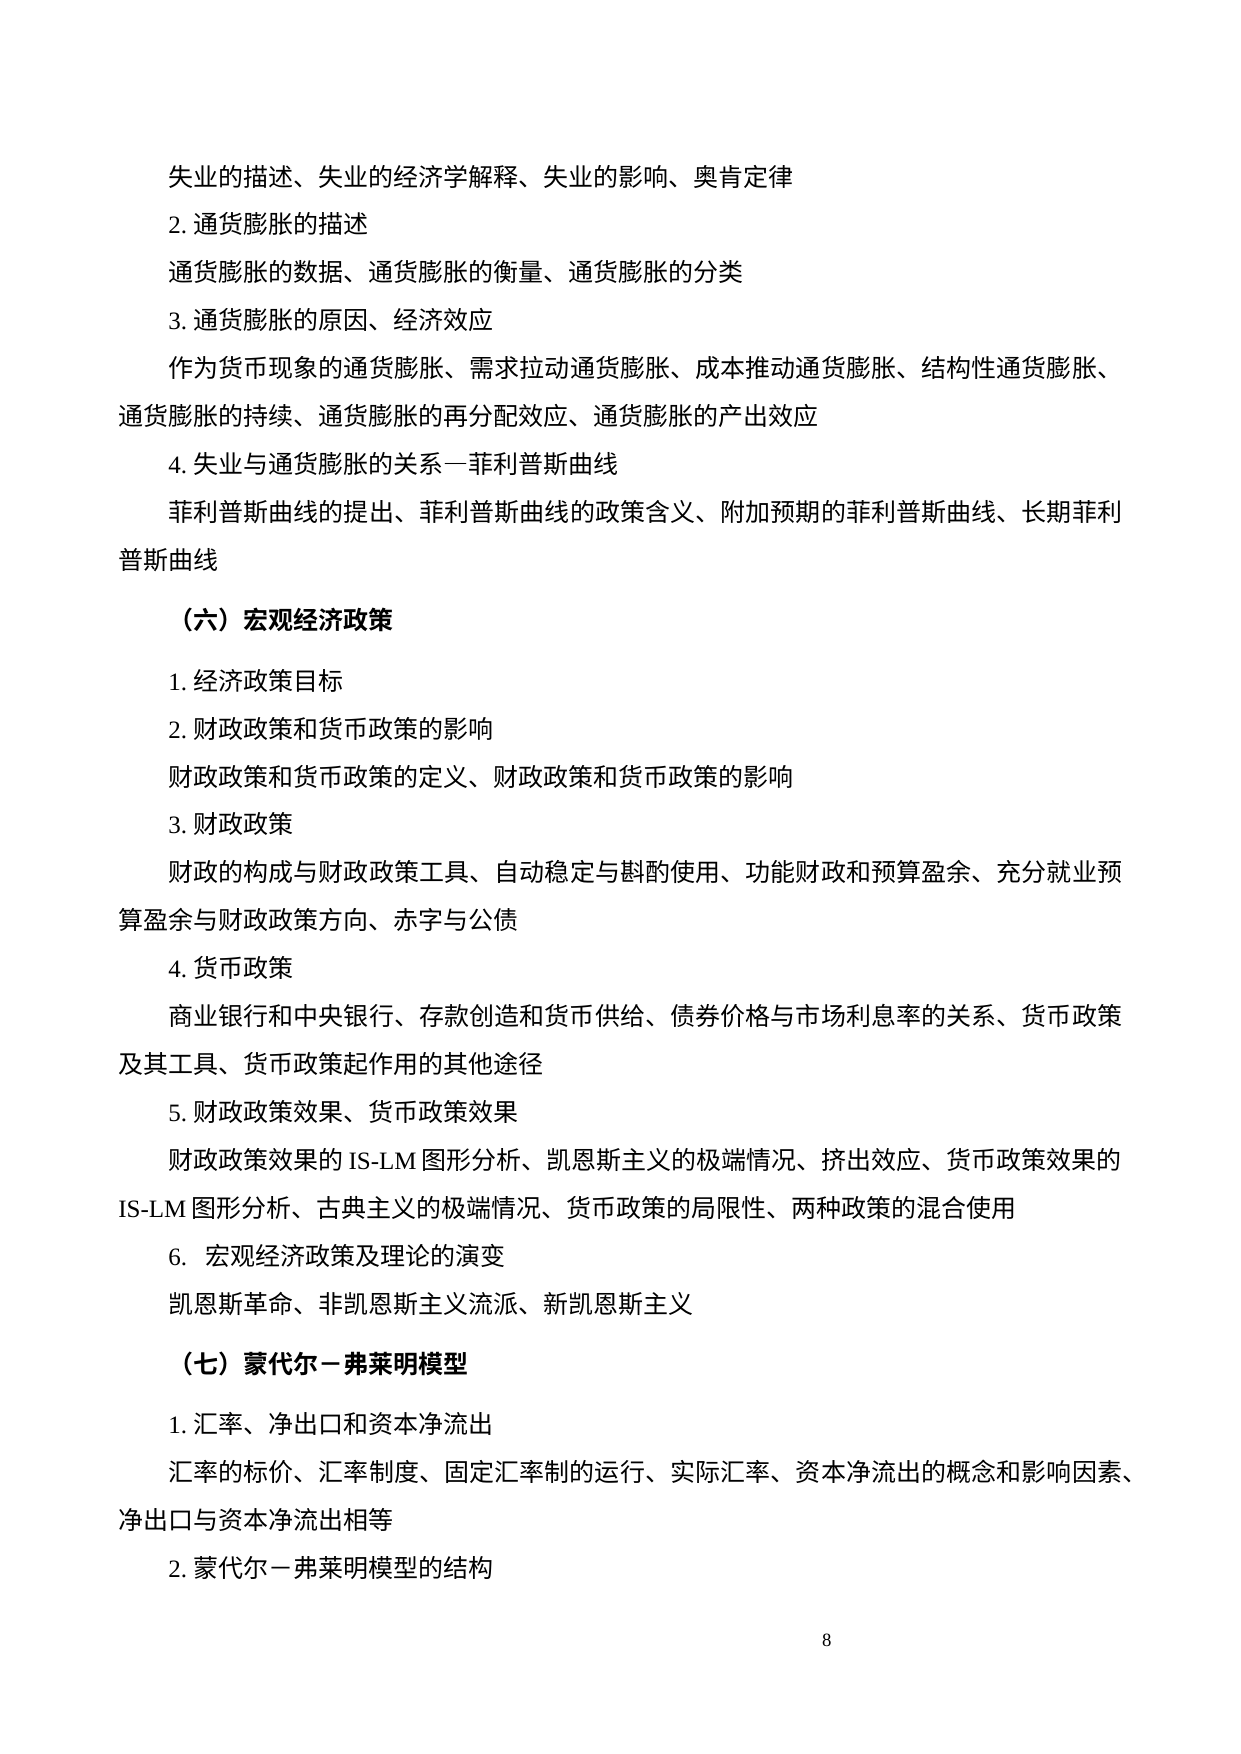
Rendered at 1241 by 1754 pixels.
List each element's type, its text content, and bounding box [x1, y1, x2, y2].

text 凯恩斯革命、非凯恩斯主义流派、新凯恩斯主义 [118, 1275, 1122, 1323]
text 3. 通货膨胀的原因、经济效应 [118, 291, 1122, 339]
text 财政的构成与财政政策工具、自动稳定与斟酌使用、功能财政和预算盈余、充分就业预算盈余与财政政策方向、赤字与公债 [118, 843, 1122, 939]
text 通货膨胀的数据、通货膨胀的衡量、通货膨胀的分类 [118, 243, 1122, 291]
text 汇率的标价、汇率制度、固定汇率制的运行、实际汇率、资本净流出的概念和影响因素、净出口与资本净流出相等 [118, 1443, 1122, 1539]
text 财政政策效果的IS-LM图形分析、凯恩斯主义的极端情况、挤出效应、货币政策效果的IS-LM图形分析、古典主义的极端情况、货币政策的局限性、两种政策的混合使用 [118, 1131, 1122, 1227]
text 4. 货币政策 [118, 939, 1122, 987]
text 财政政策和货币政策的定义、财政政策和货币政策的影响 [118, 748, 1122, 796]
text 1. 汇率、净出口和资本净流出 [118, 1396, 1122, 1443]
text （六）宏观经济政策 [118, 591, 1122, 639]
text 失业的描述、失业的经济学解释、失业的影响、奥肯定律 [118, 148, 1122, 196]
text 2. 蒙代尔－弗莱明模型的结构 [118, 1539, 1122, 1587]
text 1. 经济政策目标 [118, 652, 1122, 700]
text 2. 通货膨胀的描述 [118, 196, 1122, 243]
text 作为货币现象的通货膨胀、需求拉动通货膨胀、成本推动通货膨胀、结构性通货膨胀、通货膨胀的持续、通货膨胀的再分配效应、通货膨胀的产出效应 [118, 339, 1122, 435]
text 菲利普斯曲线的提出、菲利普斯曲线的政策含义、附加预期的菲利普斯曲线、长期菲利普斯曲线 [118, 483, 1122, 579]
text 5. 财政政策效果、货币政策效果 [118, 1083, 1122, 1131]
text 4. 失业与通货膨胀的关系—菲利普斯曲线 [118, 435, 1122, 483]
list 宏观经济政策及理论的演变 [168, 1227, 1122, 1275]
text 2. 财政政策和货币政策的影响 [118, 700, 1122, 748]
text （七）蒙代尔－弗莱明模型 [118, 1335, 1122, 1383]
text 商业银行和中央银行、存款创造和货币供给、债券价格与市场利息率的关系、货币政策及其工具、货币政策起作用的其他途径 [118, 987, 1122, 1083]
text 3. 财政政策 [118, 796, 1122, 843]
